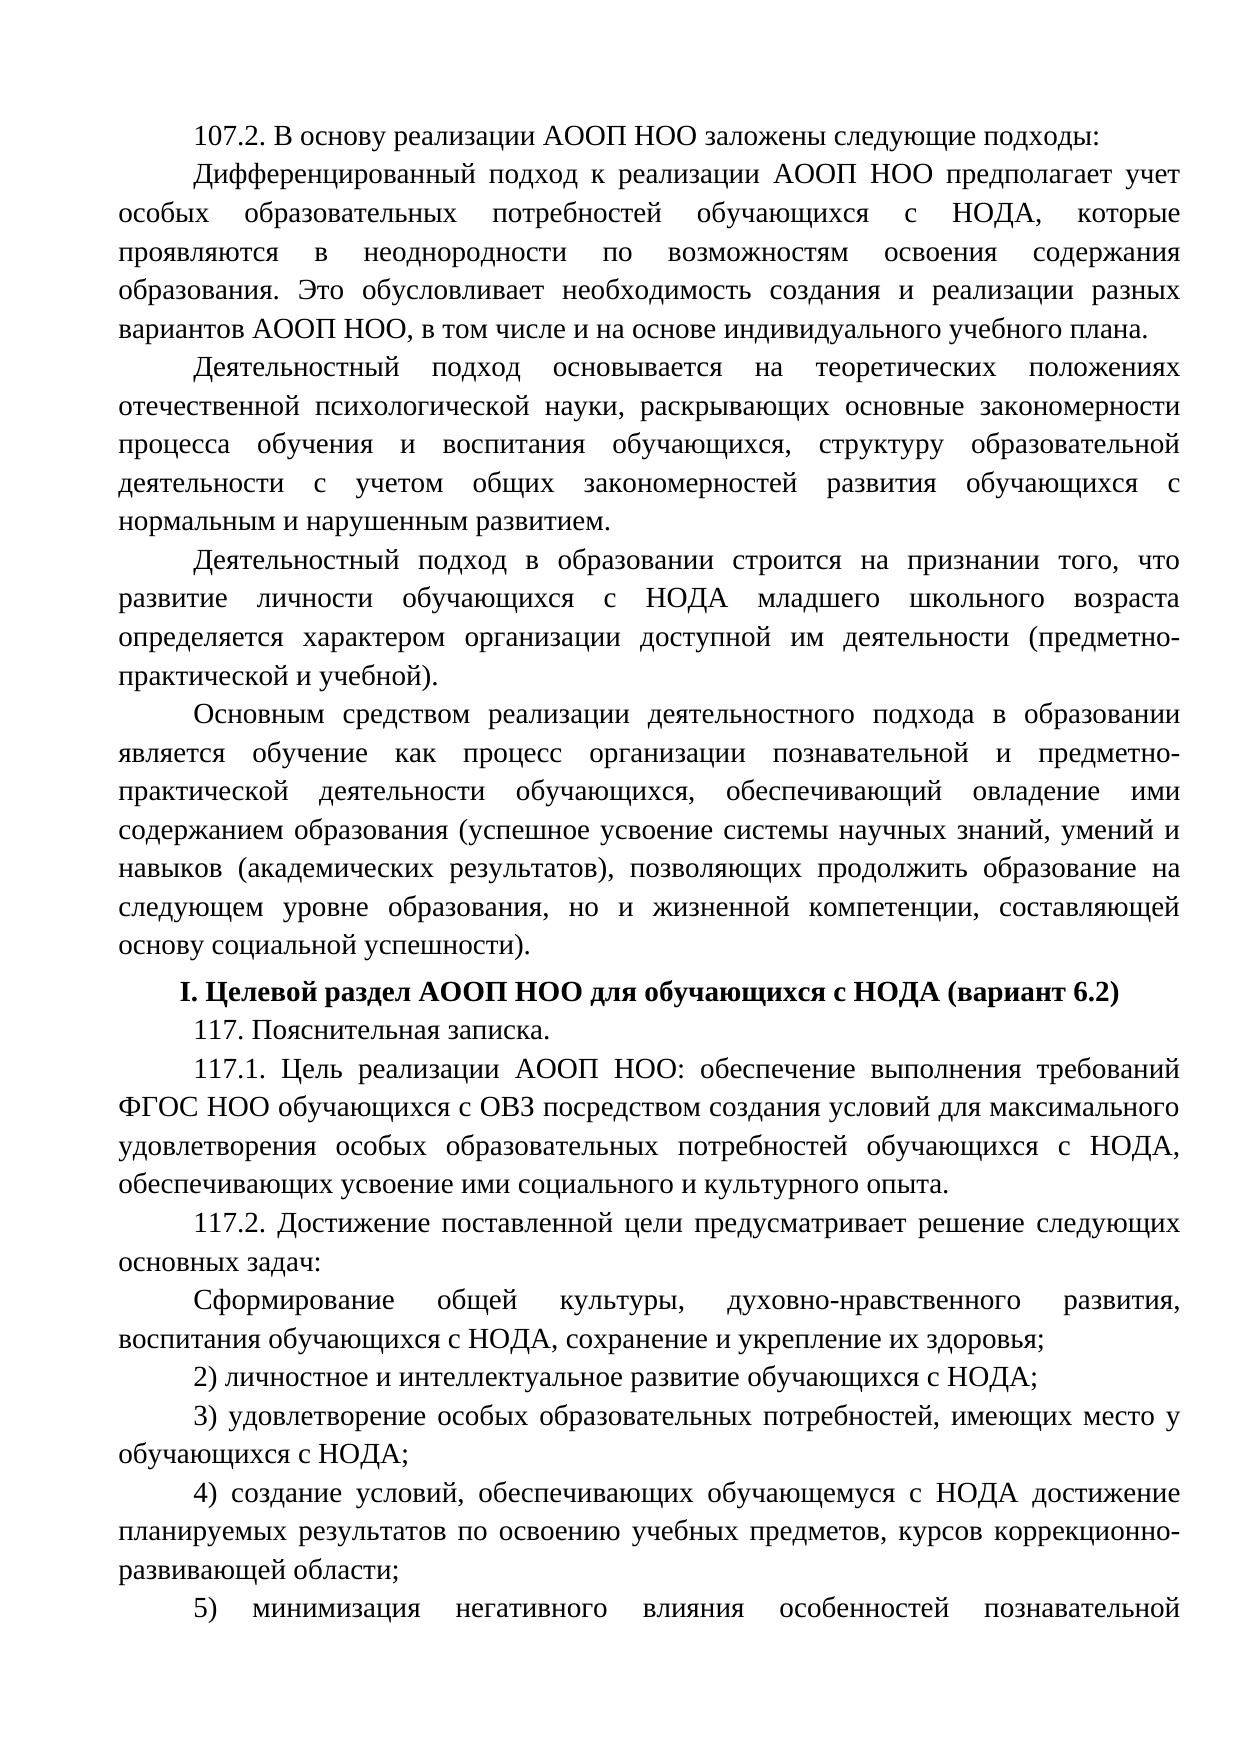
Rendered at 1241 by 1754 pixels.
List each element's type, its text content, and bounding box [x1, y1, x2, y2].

text 2) личностное и интеллектуальное развитие обучающихся с НОДА; [118, 1359, 1181, 1393]
text Дифференцированный подход к реализации АООП НОО предполагает учет особых образовательных потребностей обучающихся с НОДА, которые проявляются в неоднородности по возможностям освоения содержания образования. Это обусловливает необходимость создания и реализации разных вариантов АООП НОО, в том числе и на основе индивидуального учебного плана. [118, 157, 1181, 344]
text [118, 1591, 1181, 1624]
text I. Целевой раздел АООП НОО для обучающихся с НОДА (вариант 6.2) [118, 974, 1181, 1007]
text 117.2. Достижение поставленной цели предусматривает решение следующих основных задач: [118, 1205, 1181, 1277]
text Сформирование общей культуры, духовно-нравственного развития, воспитания обучающихся с НОДА, сохранение и укрепление их здоровья; [118, 1282, 1181, 1354]
text 107.2. В основу реализации АООП НОО заложены следующие подходы: [118, 118, 1181, 152]
text Основным средством реализации деятельностного подхода в образовании является обучение как процесс организации познавательной и предметно-практической деятельности обучающихся, обеспечивающий овладение ими содержанием образования (успешное усвоение системы научных знаний, умений и навыков (академических результатов), позволяющих продолжить образование на следующем уровне образования, но и жизненной компетенции, составляющей основу социальной успешности). [118, 696, 1181, 961]
text 117.1. Цель реализации АООП НОО: обеспечение выполнения требований ФГОС НОО обучающихся с ОВЗ посредством создания условий для максимального удовлетворения особых образовательных потребностей обучающихся с НОДА, обеспечивающих усвоение ими социального и культурного опыта. [118, 1051, 1181, 1200]
text Деятельностный подход основывается на теоретических положениях отечественной психологической науки, раскрывающих основные закономерности процесса обучения и воспитания обучающихся, структуру образовательной деятельности с учетом общих закономерностей развития обучающихся с нормальным и нарушенным развитием. [118, 349, 1181, 537]
text 3) удовлетворение особых образовательных потребностей, имеющих место у обучающихся с НОДА; [118, 1398, 1181, 1470]
text 117. Пояснительная записка. [118, 1012, 1181, 1046]
text Деятельностный подход в образовании строится на признании того, что развитие личности обучающихся с НОДА младшего школьного возраста определяется характером организации доступной им деятельности (предметно-практической и учебной). [118, 542, 1181, 691]
text 4) создание условий, обеспечивающих обучающемуся с НОДА достижение планируемых результатов по освоению учебных предметов, курсов коррекционно-развивающей области; [118, 1475, 1181, 1586]
